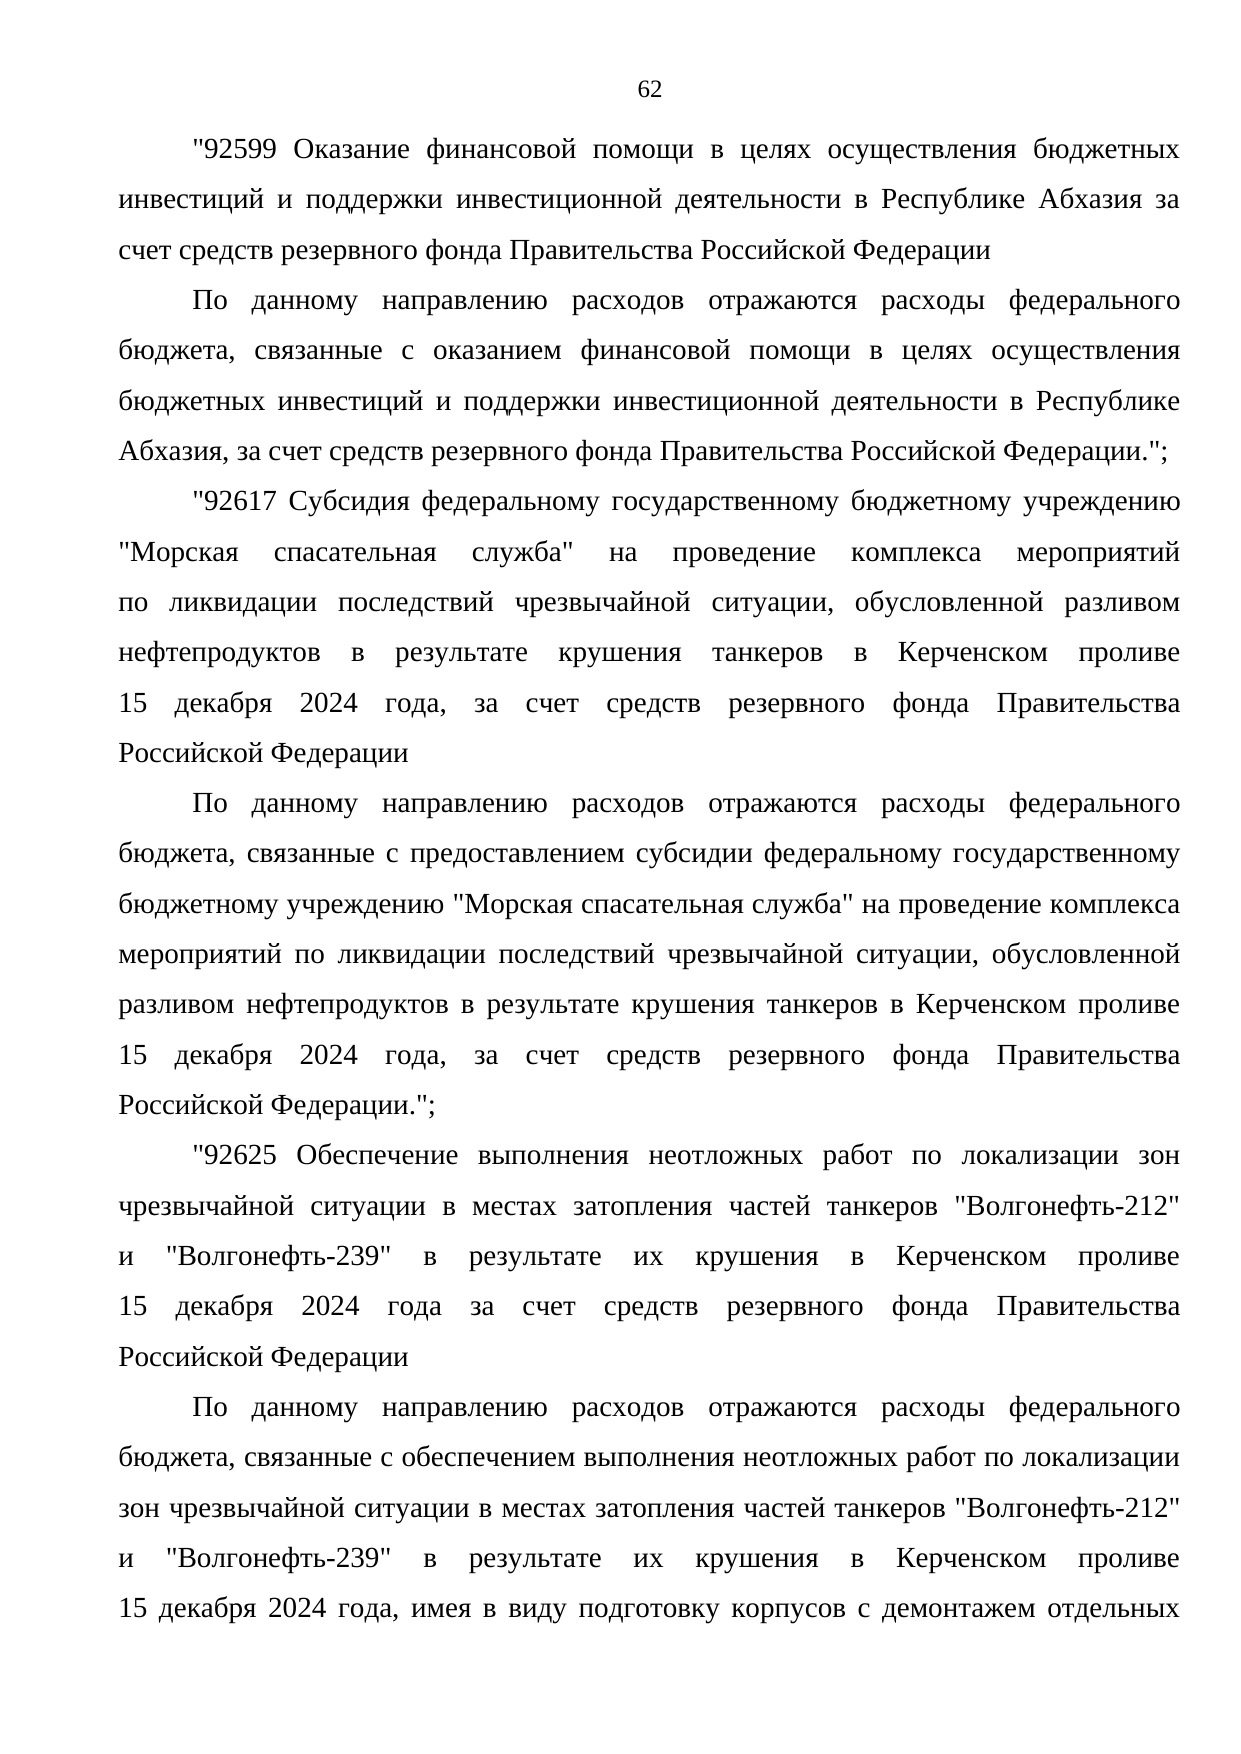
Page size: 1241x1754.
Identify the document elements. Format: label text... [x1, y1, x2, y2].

text "92617 Субсидия федеральному государственному бюджетному учреждению "Морская спасательная служба" на проведение комплекса мероприятий по ликвидации последствий чрезвычайной ситуации, обусловленной разливом нефтепродуктов в результате крушения танкеров в Керченском проливе 15 декабря 2024 года, за счет средств резервного фонда Правительства Российской Федерации [118, 483, 1181, 768]
text "92625 Обеспечение выполнения неотложных работ по локализации зон чрезвычайной ситуации в местах затопления частей танкеров "Волгонефть-212" и "Волгонефть-239" в результате их крушения в Керченском проливе 15 декабря 2024 года за счет средств резервного фонда Правительства Российской Федерации [118, 1137, 1181, 1372]
text "92599 Оказание финансовой помощи в целях осуществления бюджетных инвестиций и поддержки инвестиционной деятельности в Республике Абхазия за счет средств резервного фонда Правительства Российской Федерации [118, 131, 1181, 265]
text По данному направлению расходов отражаются расходы федерального бюджета, связанные с оказанием финансовой помощи в целях осуществления бюджетных инвестиций и поддержки инвестиционной деятельности в Республике Абхазия, за счет средств резервного фонда Правительства Российской Федерации."; [118, 282, 1181, 467]
text По данному направлению расходов отражаются расходы федерального бюджета, связанные с предоставлением субсидии федеральному государственному бюджетному учреждению "Морская спасательная служба" на проведение комплекса мероприятий по ликвидации последствий чрезвычайной ситуации, обусловленной разливом нефтепродуктов в результате крушения танкеров в Керченском проливе 15 декабря 2024 года, за счет средств резервного фонда Правительства Российской Федерации."; [118, 785, 1181, 1121]
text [118, 1389, 1181, 1624]
